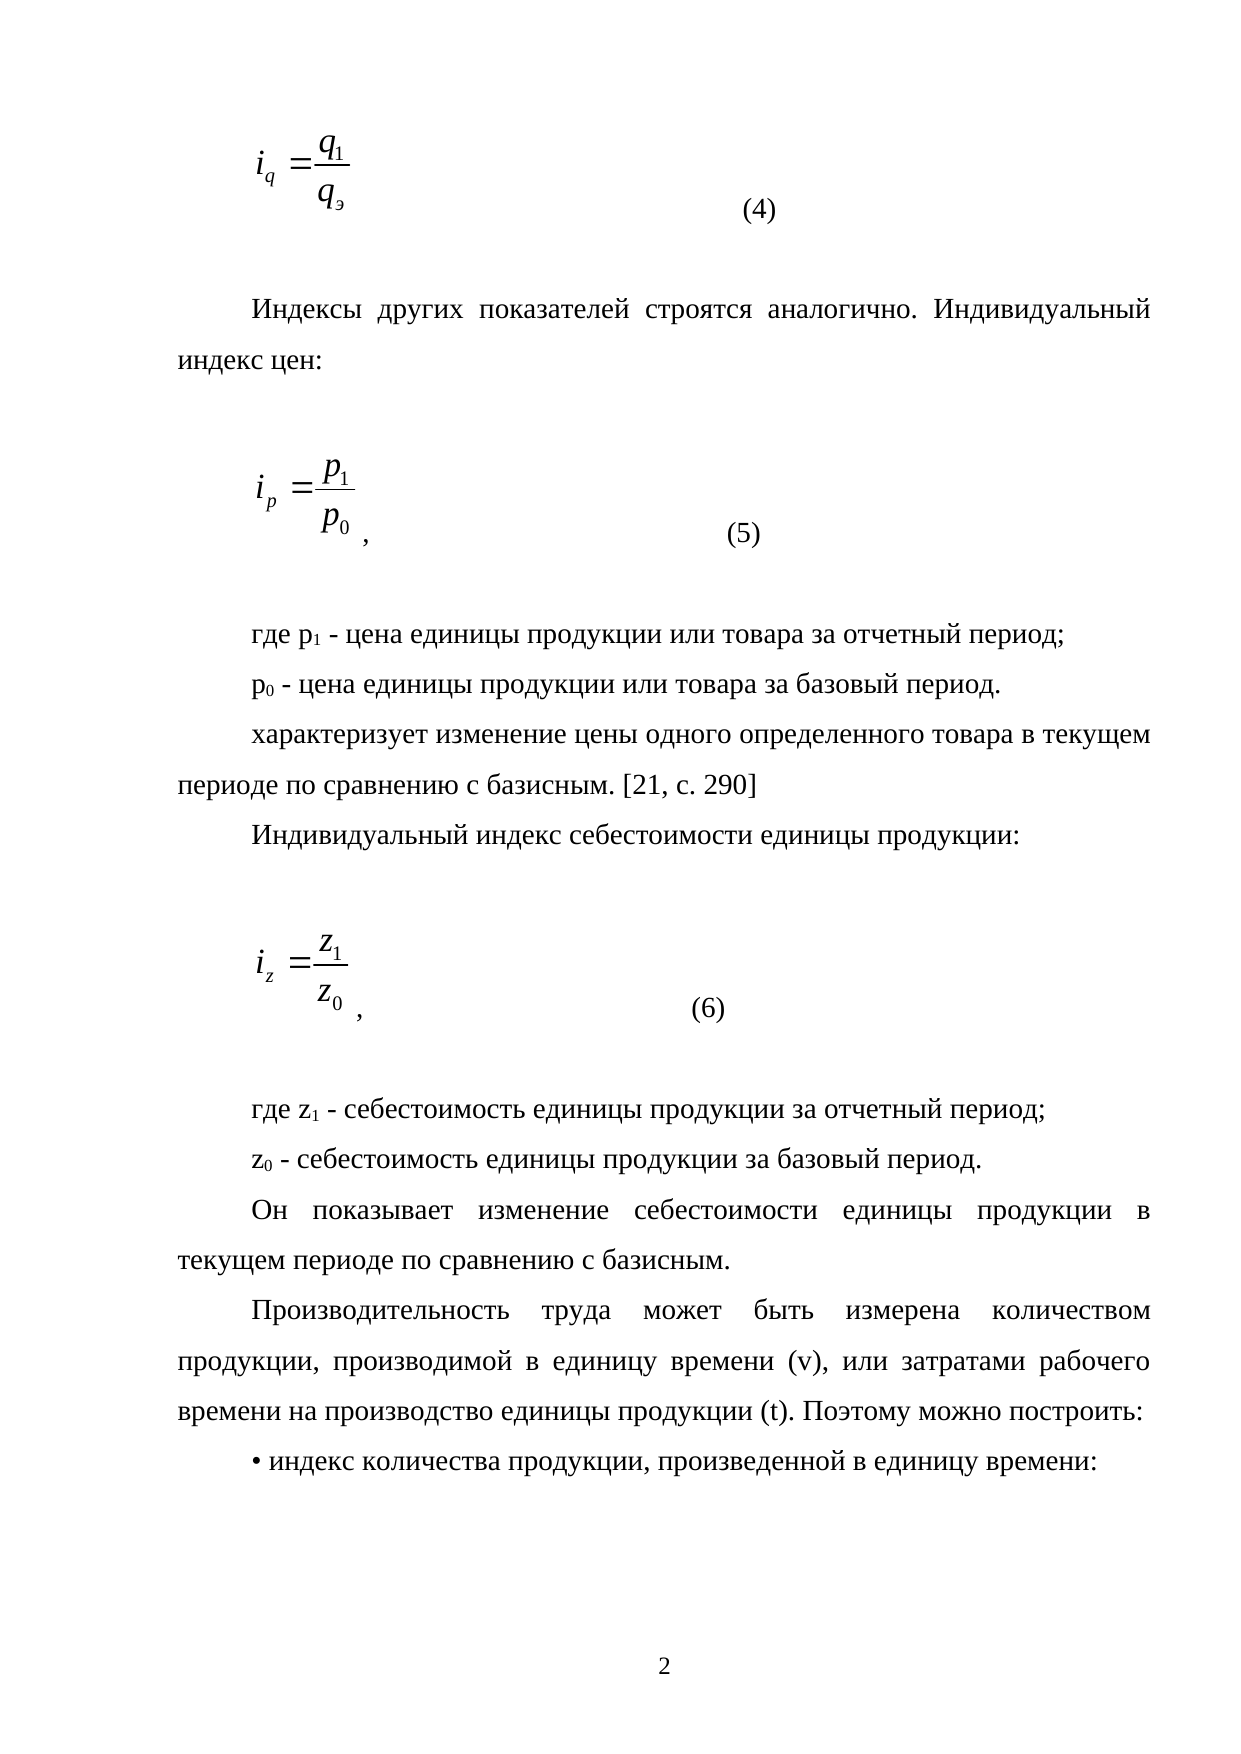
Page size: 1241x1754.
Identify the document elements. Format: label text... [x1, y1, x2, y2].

text где z1 - себестоимость единицы продукции за отчетный период; [177, 1091, 1152, 1125]
text р0 - цена единицы продукции или товара за базовый период. [177, 666, 1152, 700]
text Он показывает изменение себестоимости единицы продукции в текущем периоде по сравнению с базисным. [177, 1192, 1152, 1276]
text Производительность труда может быть измерена количеством продукции, производимой в единицу времени (v), или затратами рабочего времени на производство единицы продукции (t). Поэтому можно построить: [177, 1292, 1152, 1427]
text Индивидуальный индекс себестоимости единицы продукции: [177, 817, 1152, 851]
text где р1 - цена единицы продукции или товара за отчетный период; [177, 616, 1152, 649]
text Индексы других показателей строятся аналогично. Индивидуальный индекс цен: [177, 292, 1152, 375]
text (4) [177, 118, 1152, 224]
text z0 - себестоимость единицы продукции за базовый период. [177, 1142, 1152, 1175]
text , (5) [177, 442, 1152, 549]
text характеризует изменение цены одного определенного товара в текущем периоде по сравнению с базисным. [21, с. 290] [177, 717, 1152, 800]
text • индекс количества продукции, произведенной в единицу времени: [177, 1443, 1152, 1477]
text , (6) [177, 918, 1152, 1024]
